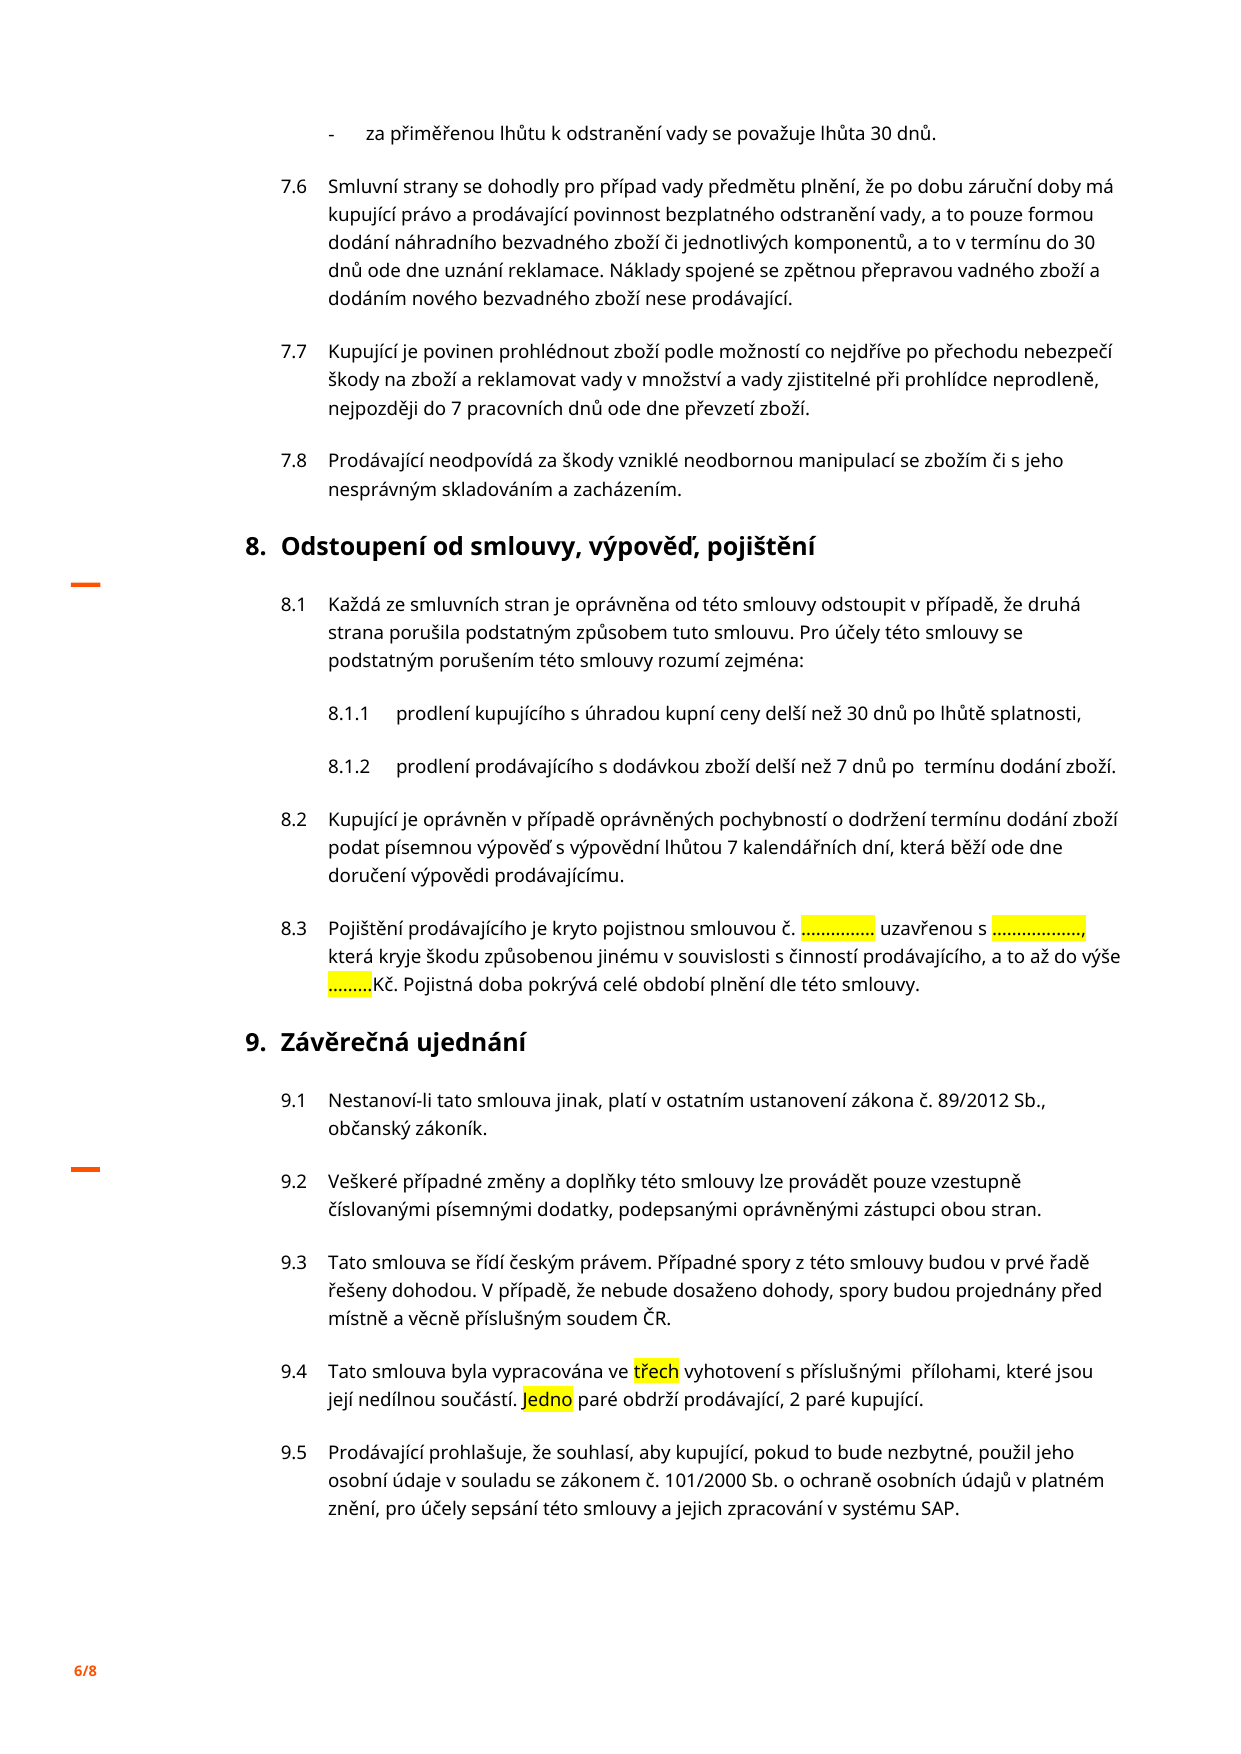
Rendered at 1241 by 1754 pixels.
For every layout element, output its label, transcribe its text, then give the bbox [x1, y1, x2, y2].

list prodlení prodávajícího s dodávkou zboží delší než 7 dnů po termínu dodání zboží. [328, 753, 1122, 779]
list Odstoupení od smlouvy, výpověď, pojištění [245, 529, 1122, 563]
list Nestanoví-li tato smlouva jinak, platí v ostatním ustanovení zákona č. 89/2012 Sb., občanský zákoník. [281, 1087, 1122, 1140]
list Kupující je oprávněn v případě oprávněných pochybností o dodržení termínu dodání zboží podat písemnou výpověď s výpovědní lhůtou 7 kalendářních dní, která běží ode dne doručení výpovědi prodávajícímu. [281, 806, 1122, 888]
list Veškeré případné změny a doplňky této smlouvy lze provádět pouze vzestupně číslovanými písemnými dodatky, podepsanými oprávněnými zástupci obou stran. [281, 1168, 1122, 1221]
list Prodávající prohlašuje, že souhlasí, aby kupující, pokud to bude nezbytné, použil jeho osobní údaje v souladu se zákonem č. 101/2000 Sb. o ochraně osobních údajů v platném znění, pro účely sepsání této smlouvy a jejich zpracování v systému SAP. [281, 1439, 1122, 1521]
list Závěrečná ujednání [245, 1024, 1122, 1058]
list Prodávající neodpovídá za škody vzniklé neodbornou manipulací se zbožím či s jeho nesprávným skladováním a zacházením. [281, 448, 1122, 501]
list prodlení kupujícího s úhradou kupní ceny delší než 30 dnů po lhůtě splatnosti, [328, 700, 1122, 726]
list Každá ze smluvních stran je oprávněna od této smlouvy odstoupit v případě, že druhá strana porušila podstatným způsobem tuto smlouvu. Pro účely této smlouvy se podstatným porušením této smlouvy rozumí zejména: [281, 591, 1122, 673]
list Tato smlouva byla vypracována ve třech vyhotovení s příslušnými přílohami, které jsou její nedílnou součástí. Jedno paré obdrží prodávající, 2 paré kupující. [281, 1358, 1122, 1412]
list za přiměřenou lhůtu k odstranění vady se považuje lhůta 30 dnů. [328, 121, 1122, 146]
list Smluvní strany se dohodly pro případ vady předmětu plnění, že po dobu záruční doby má kupující právo a prodávající povinnost bezplatného odstranění vady, a to pouze formou dodání náhradního bezvadného zboží či jednotlivých komponentů, a to v termínu do 30 dnů ode dne uznání reklamace. Náklady spojené se zpětnou přepravou vadného zboží a dodáním nového bezvadného zboží nese prodávající. [281, 174, 1122, 311]
list Pojištění prodávajícího je kryto pojistnou smlouvou č. …………… uzavřenou s ………………, která kryje škodu způsobenou jinému v souvislosti s činností prodávajícího, a to až do výše ………Kč. Pojistná doba pokrývá celé období plnění dle této smlouvy. [281, 915, 1122, 997]
list Kupující je povinen prohlédnout zboží podle možností co nejdříve po přechodu nebezpečí škody na zboží a reklamovat vady v množství a vady zjistitelné při prohlídce neprodleně, nejpozději do 7 pracovních dnů ode dne převzetí zboží. [281, 339, 1122, 420]
list Tato smlouva se řídí českým právem. Případné spory z této smlouvy budou v prvé řadě řešeny dohodou. V případě, že nebude dosaženo dohody, spory budou projednány před místně a věcně příslušným soudem ČR. [281, 1249, 1122, 1331]
